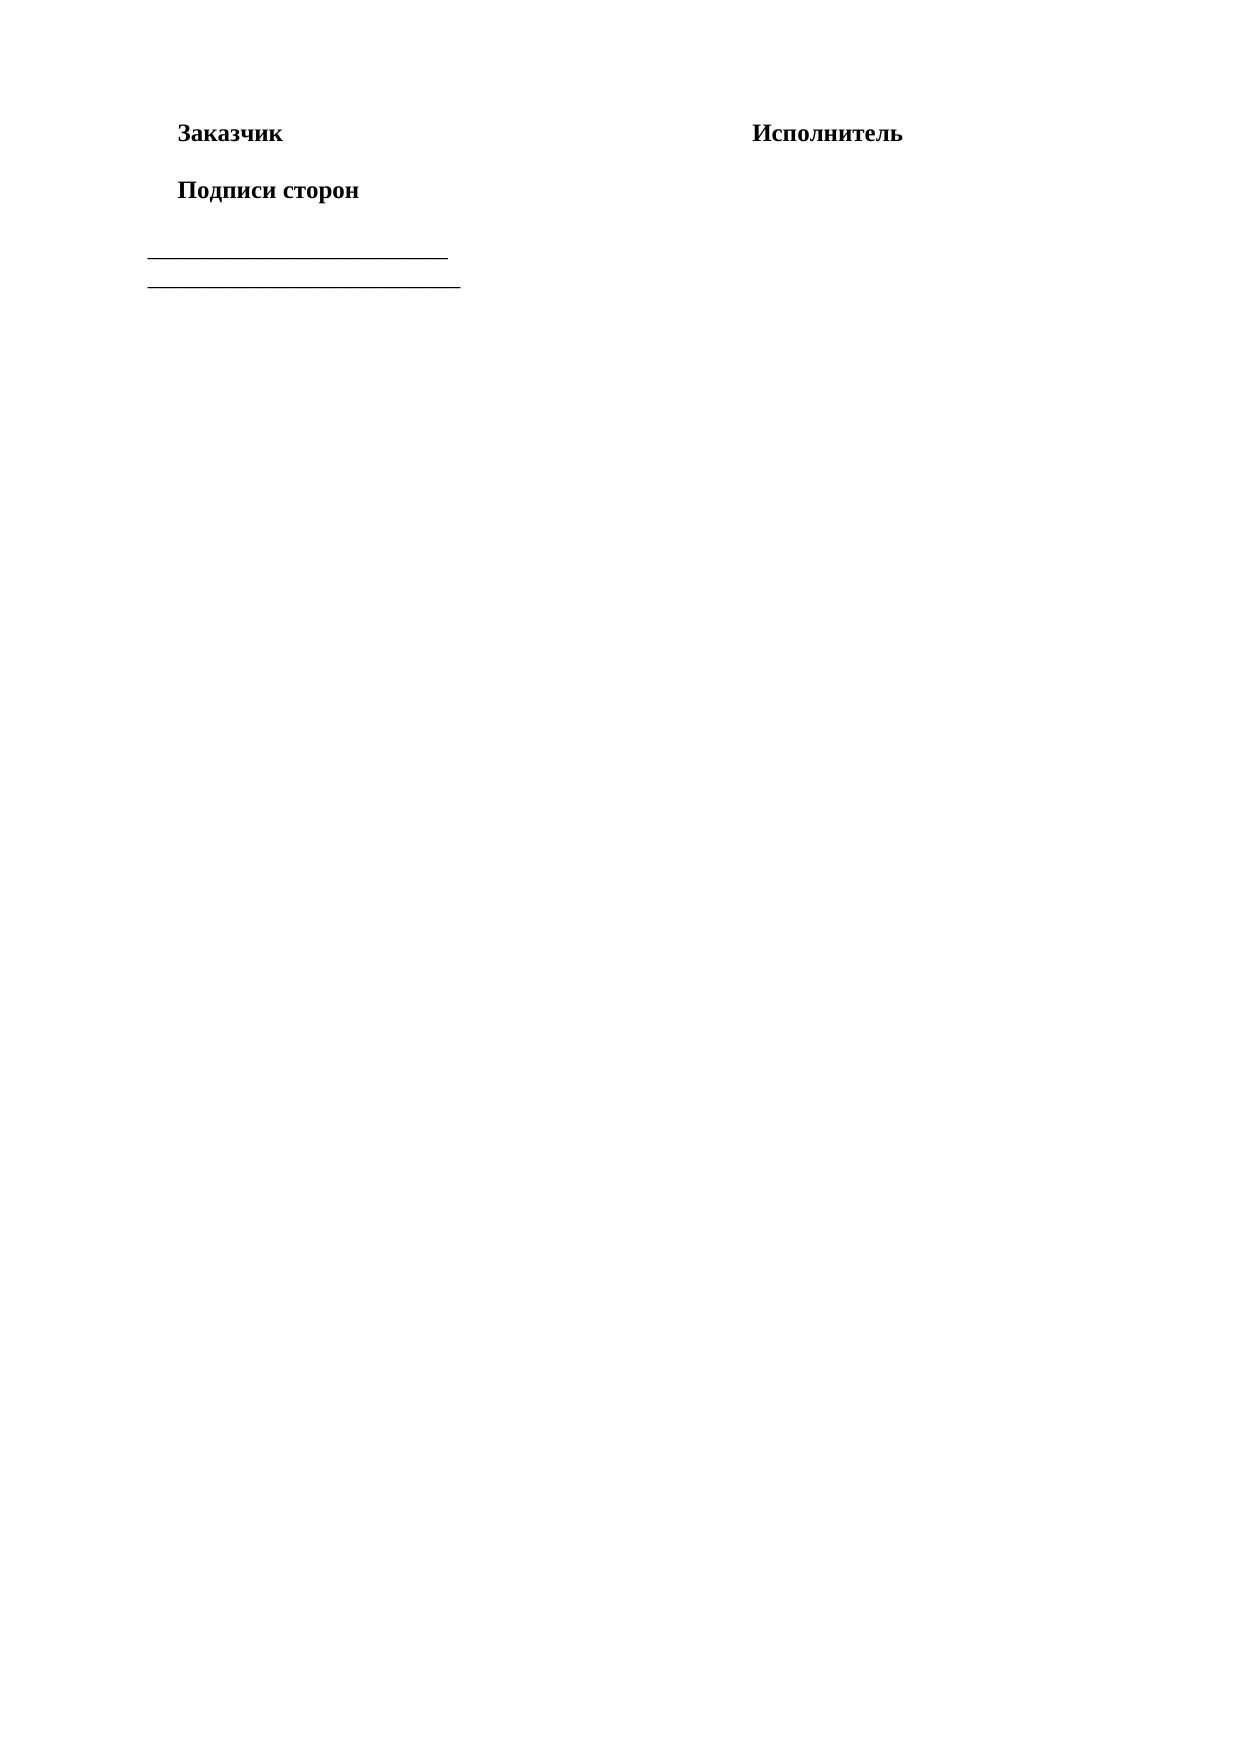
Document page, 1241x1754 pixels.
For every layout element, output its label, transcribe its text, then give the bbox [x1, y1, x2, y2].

text ________________________ _________________________ [148, 233, 1125, 291]
table_header Заказчик Подписи сторон [148, 118, 693, 204]
table_header [693, 118, 1227, 204]
